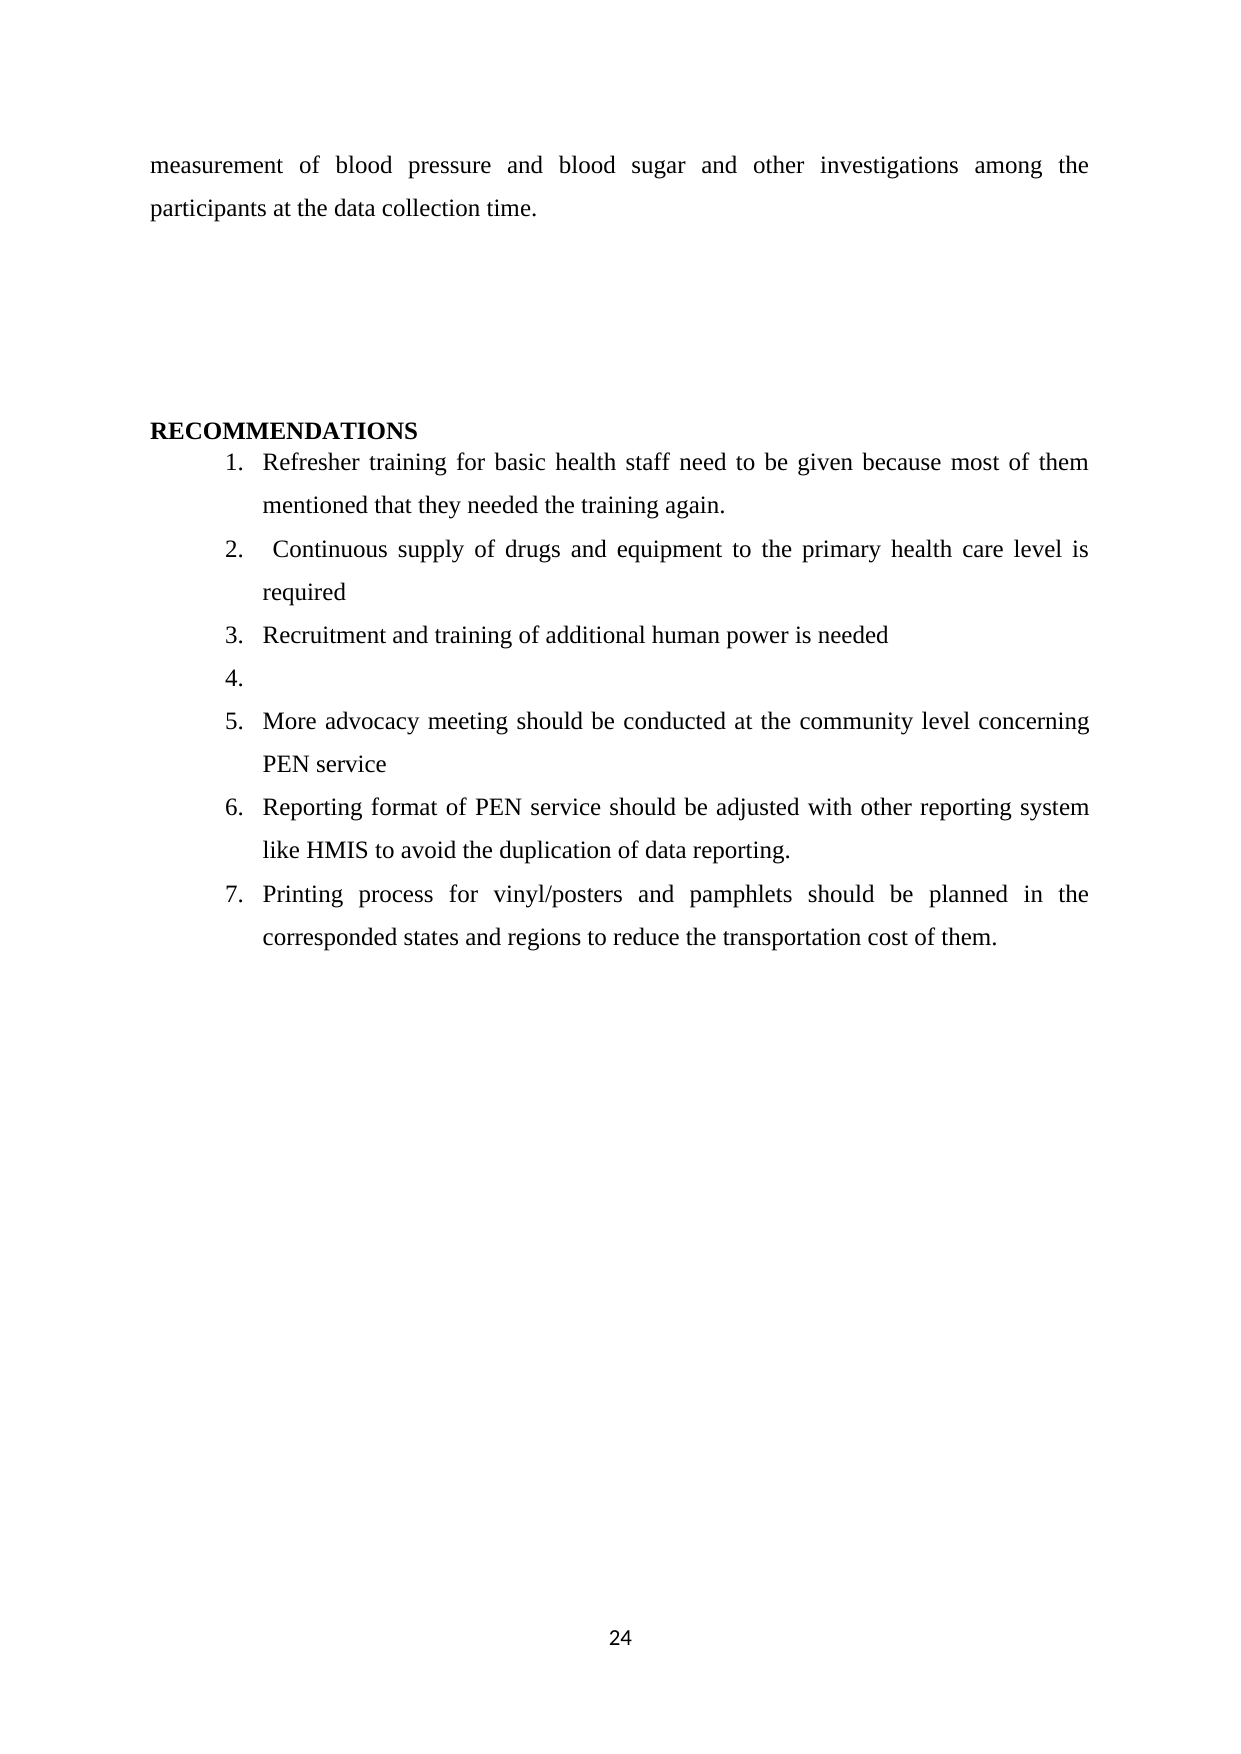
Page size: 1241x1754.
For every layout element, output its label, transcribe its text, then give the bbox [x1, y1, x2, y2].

list More advocacy meeting should be conducted at the community level concerning PEN service [225, 706, 1090, 778]
list Printing process for vinyl/posters and pamphlets should be planned in the corresponded states and regions to reduce the transportation cost of them. [225, 879, 1090, 951]
list Continuous supply of drugs and equipment to the primary health care level is required [225, 534, 1090, 606]
list Reporting format of PEN service should be adjusted with other reporting system like HMIS to avoid the duplication of data reporting. [225, 792, 1090, 864]
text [150, 150, 1090, 222]
list Recruitment and training of additional human power is needed [225, 620, 1090, 649]
subtitle RECOMMENDATIONS [150, 416, 1090, 445]
list Refresher training for basic health staff need to be given because most of them mentioned that they needed the training again. [225, 447, 1090, 519]
